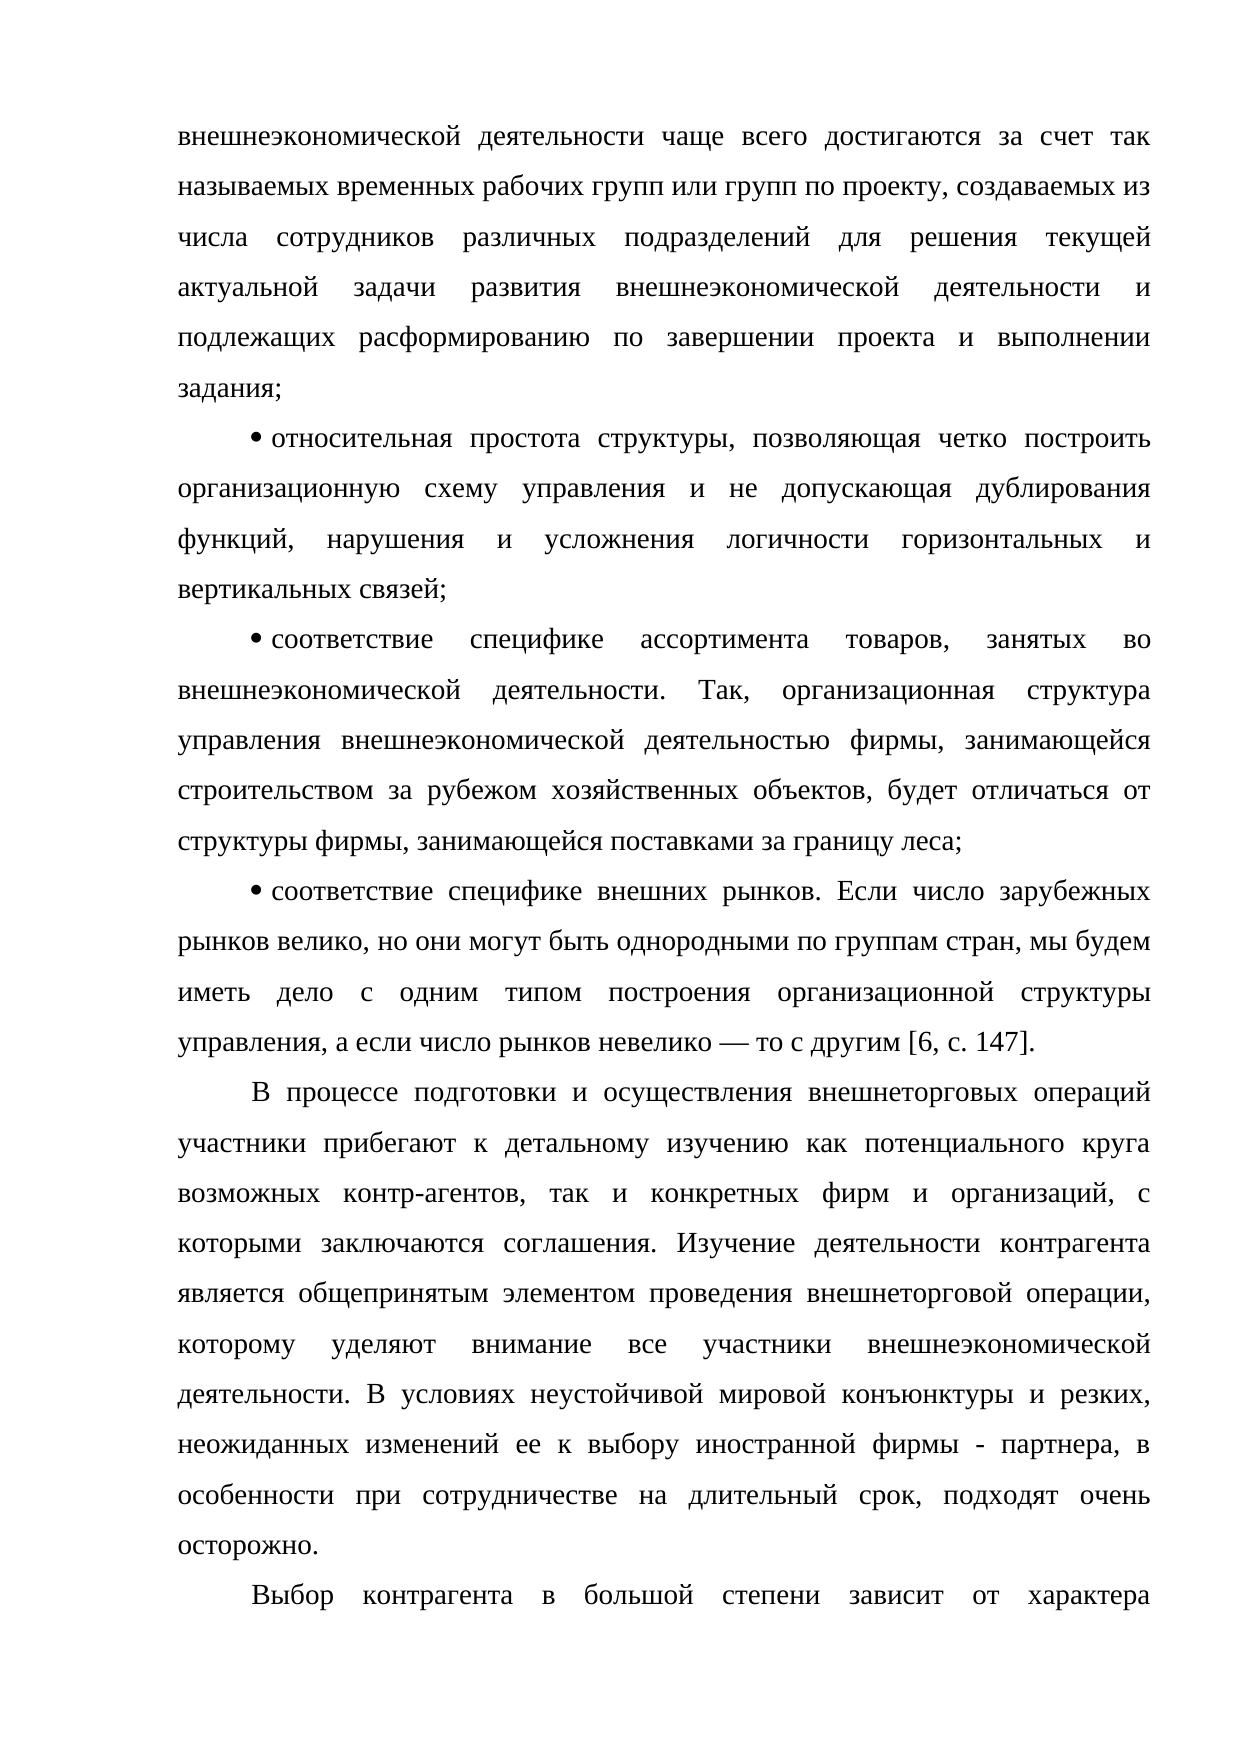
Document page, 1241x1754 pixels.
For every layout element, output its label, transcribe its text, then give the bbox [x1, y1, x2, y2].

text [177, 1577, 1152, 1611]
text В процессе подготовки и осуществления внешнеторговых операций участники прибегают к детальному изучению как потенциального круга возможных контр-агентов, так и конкретных фирм и организаций, с которыми заключаются соглашения. Изучение деятельности контрагента является общепринятым элементом проведения внешнеторговой операции, которому уделяют внимание все участники внешнеэкономической деятельности. В условиях неустойчивой мировой конъюнктуры и резких, неожиданных изменений ее к выбору иностранной фирмы - партнера, в особенности при сотрудничестве на длительный срок, подходят очень осторожно. [177, 1074, 1152, 1561]
list соответствие специфике ассортимента товаров, занятых во внешнеэкономической деятельности. Так, организационная структура управления внешнеэкономической деятельностью фирмы, занимающейся строительством за рубежом хозяйственных объектов, будет отличаться от структуры фирмы, занимающейся поставками за границу леса; [177, 621, 1152, 856]
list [177, 118, 1152, 403]
list соответствие специфике внешних рынков. Если число зарубежных рынков велико, но они могут быть однородными по группам стран, мы будем иметь дело с одним типом построения организационной структуры управления, а если число рынков невелико — то с другим [6, c. 147]. [177, 873, 1152, 1058]
list относительная простота структуры, позволяющая четко построить организационную схему управления и не допускающая дублирования функций, нарушения и усложнения логичности горизонтальных и вертикальных связей; [177, 420, 1152, 604]
